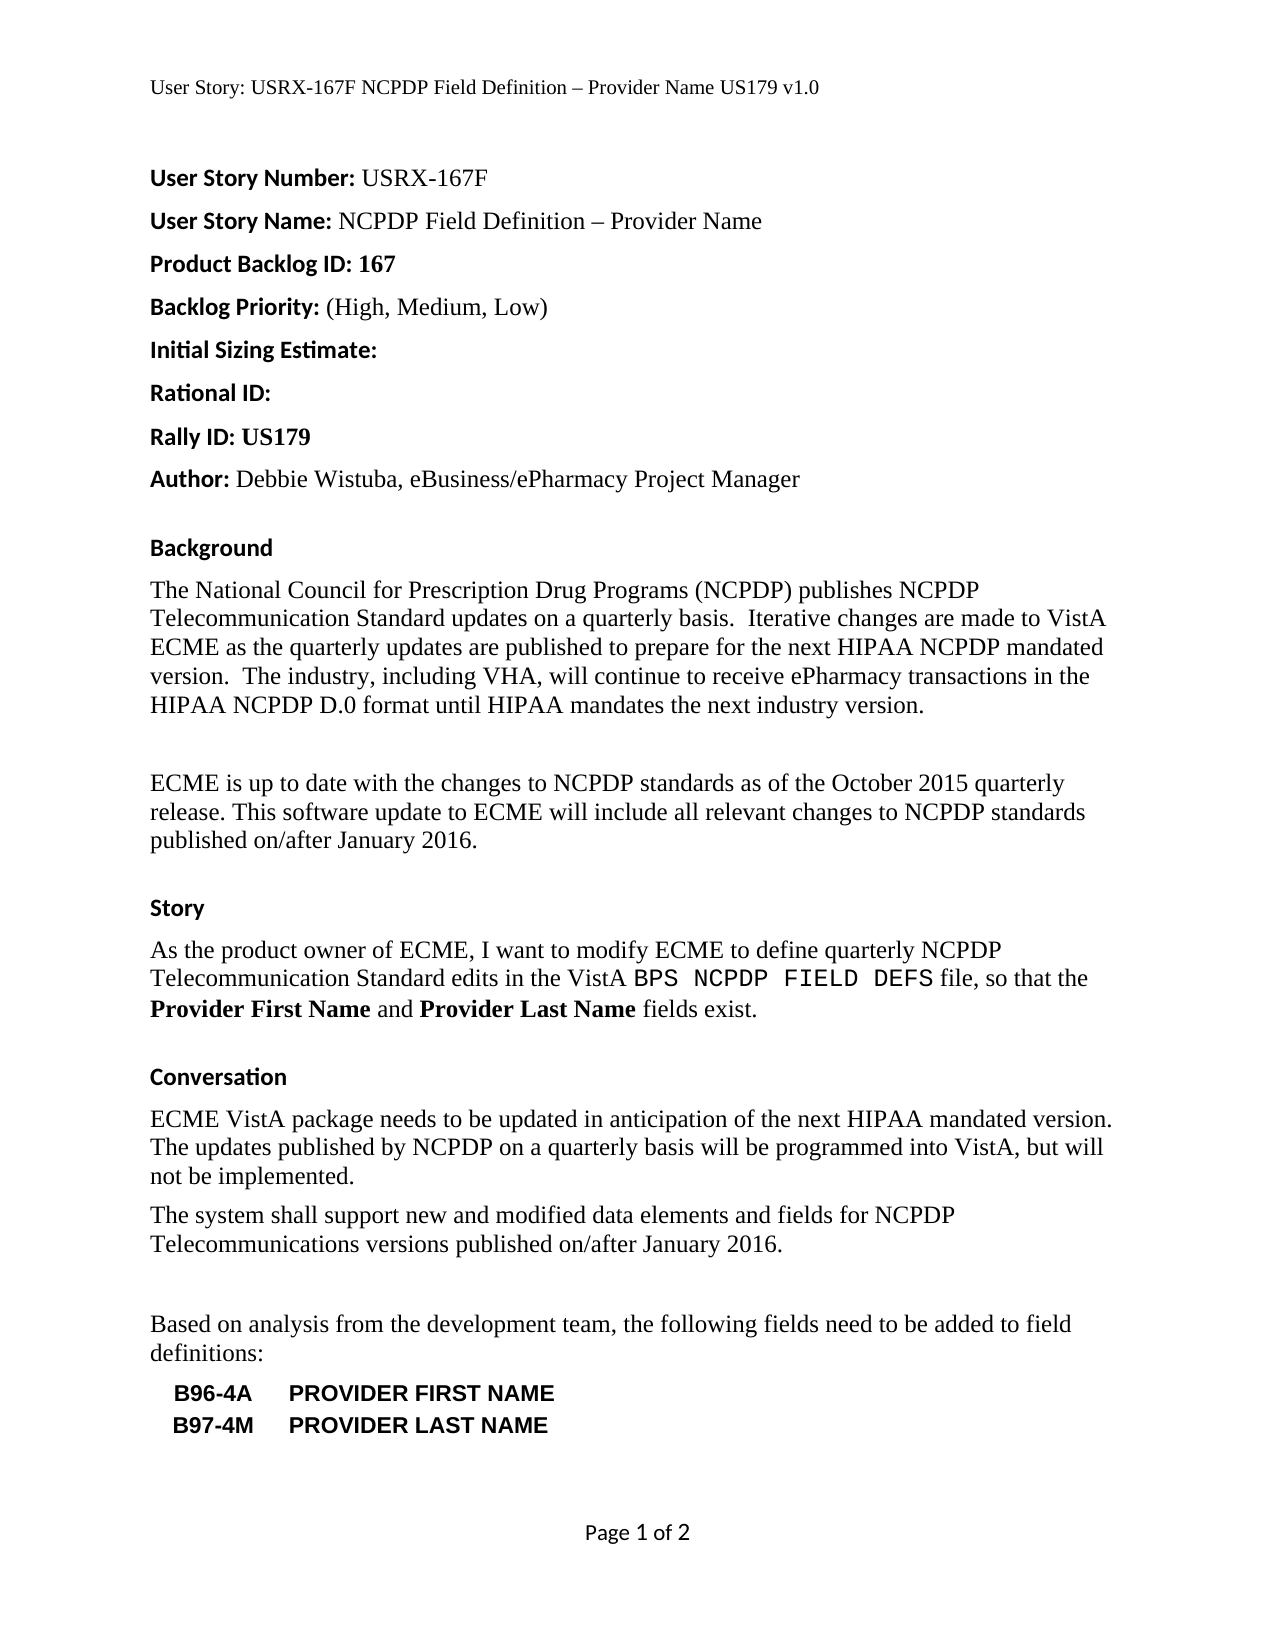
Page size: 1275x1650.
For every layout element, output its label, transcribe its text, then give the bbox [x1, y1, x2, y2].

text User Story Number: USRX-167F [150, 162, 1125, 193]
text User Story Name: NCPDP Field Definition – Provider Name [150, 206, 1125, 236]
text Rally ID: US179 [150, 421, 1125, 451]
text The National Council for Prescription Drug Programs (NCPDP) publishes NCPDP Telecommunication Standard updates on a quarterly basis. Iterative changes are made to VistA ECME as the quarterly updates are published to prepare for the next HIPAA NCPDP mandated version. The industry, including VHA, will continue to receive ePharmacy transactions in the HIPAA NCPDP D.0 format until HIPAA mandates the next industry version. [150, 575, 1125, 718]
text ECME VistA package needs to be updated in anticipation of the next HIPAA mandated version. The updates published by NCPDP on a quarterly basis will be programmed into VistA, but will not be implemented. [150, 1104, 1125, 1190]
text The system shall support new and modified data elements and fields for NCPDP Telecommunications versions published on/after January 2016. [150, 1200, 1125, 1258]
table_header PROVIDER FIRST NAME [278, 1380, 988, 1412]
text Based on analysis from the development team, the following fields need to be added to field definitions: [150, 1309, 1125, 1367]
subtitle Story [150, 892, 1125, 922]
text Rational ID: [150, 378, 1125, 408]
text Initial Sizing Estimate: [150, 334, 1125, 365]
text As the product owner of ECME, I want to modify ECME to define quarterly NCPDP Telecommunication Standard edits in the VistA BPS NCPDP FIELD DEFS file, so that the Provider First Name and Provider Last Name fields exist. [150, 935, 1125, 1023]
subtitle Conversation [150, 1061, 1125, 1091]
text Backlog Priority: (High, Medium, Low) [150, 292, 1125, 322]
table_cell B97-4M [149, 1412, 277, 1442]
text Product Backlog ID: 167 [150, 248, 1125, 279]
text Author: Debbie Wistuba, eBusiness/ePharmacy Project Manager [150, 464, 1125, 494]
table_header B96-4A [149, 1380, 277, 1412]
subtitle Background [150, 532, 1125, 562]
text ECME is up to date with the changes to NCPDP standards as of the October 2015 quarterly release. This software update to ECME will include all relevant changes to NCPDP standards published on/after January 2016. [150, 768, 1125, 854]
table_cell PROVIDER LAST NAME [278, 1412, 988, 1442]
